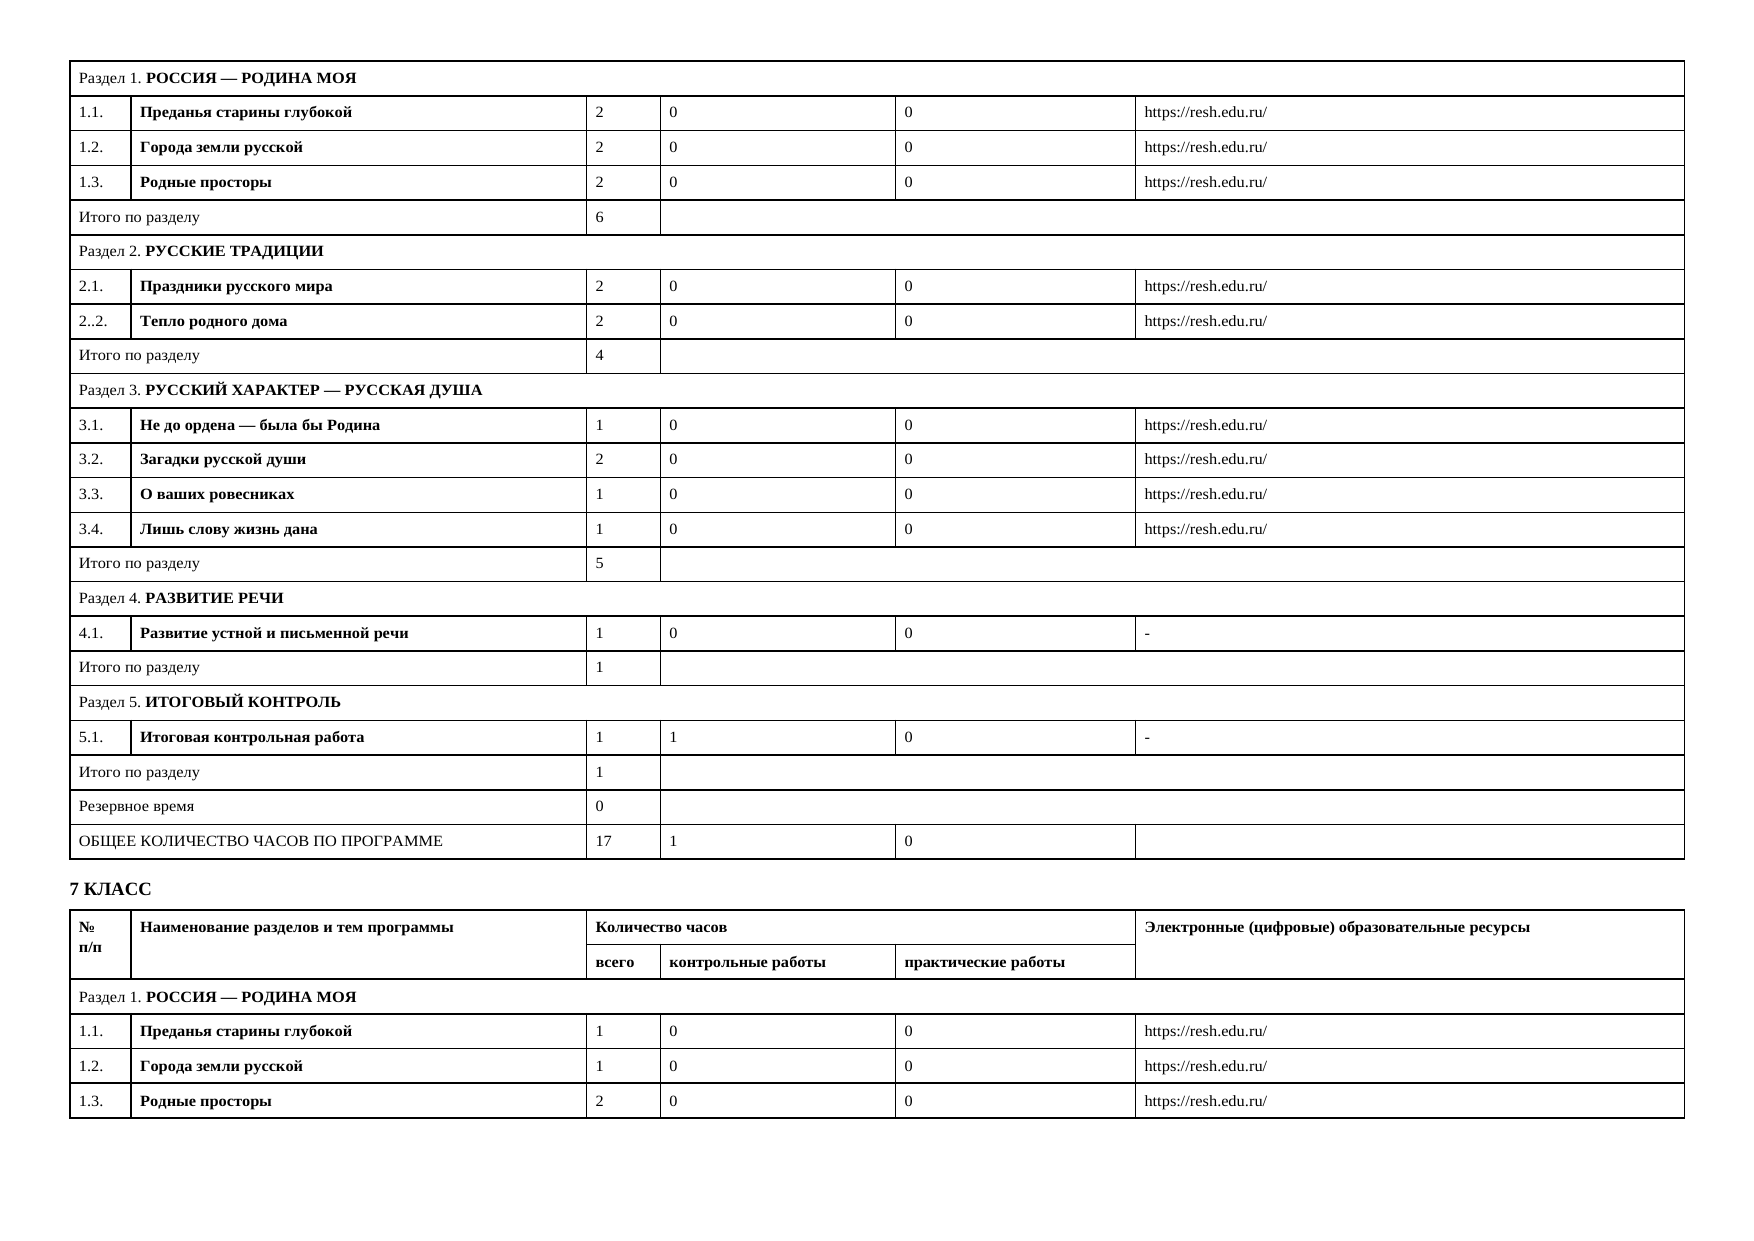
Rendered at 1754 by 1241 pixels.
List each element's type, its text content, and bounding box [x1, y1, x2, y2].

table_cell 0 [661, 478, 895, 511]
table_cell 0 [896, 1015, 1135, 1048]
table_cell 0 [661, 166, 895, 199]
table_cell https://resh.edu.ru/ [1136, 444, 1684, 477]
table_cell 1 [587, 1049, 660, 1082]
table_cell 1.1. [71, 1015, 130, 1048]
table_cell 1.1. [71, 97, 130, 130]
table_cell контрольные работы [661, 945, 895, 978]
table_cell https://resh.edu.ru/ [1136, 409, 1684, 442]
table_cell https://resh.edu.ru/ [1136, 270, 1684, 303]
table_cell 0 [661, 131, 895, 164]
table_header Наименование разделов и тем программы [132, 911, 586, 978]
table_cell https://resh.edu.ru/ [1136, 1049, 1684, 1082]
table_cell практические работы [896, 945, 1135, 978]
table_cell Раздел 5. ИТОГОВЫЙ КОНТРОЛЬ [71, 686, 1684, 719]
table_cell О ваших ровесниках [132, 478, 586, 511]
table_cell Итоговая контрольная работа [132, 721, 586, 754]
table_cell [661, 548, 1684, 581]
table_cell 1 [661, 825, 895, 858]
table_cell 1.3. [71, 166, 130, 199]
table_cell Преданья старины глубокой [132, 1015, 586, 1048]
table_header Количество часов [587, 911, 1135, 943]
table_cell Итого по разделу [71, 548, 586, 581]
table_cell 3.2. [71, 444, 130, 477]
table_cell Итого по разделу [71, 652, 586, 685]
table_cell 4.1. [71, 617, 130, 650]
table_cell 2.1. [71, 270, 130, 303]
table_cell 5.1. [71, 721, 130, 754]
table_cell [661, 791, 1684, 823]
table_cell Города земли русской [132, 1049, 586, 1082]
table_cell 0 [661, 1049, 895, 1082]
table_cell ОБЩЕЕ КОЛИЧЕСТВО ЧАСОВ ПО ПРОГРАММЕ [71, 825, 586, 858]
table_cell 2 [587, 1084, 660, 1117]
table_cell Родные просторы [132, 166, 586, 199]
table_cell 1 [661, 721, 895, 754]
table_cell 0 [661, 97, 895, 130]
table_cell 0 [661, 617, 895, 650]
table_cell https://resh.edu.ru/ [1136, 97, 1684, 130]
table_cell Преданья старины глубокой [132, 97, 586, 130]
table_cell Итого по разделу [71, 340, 586, 373]
table_cell 0 [661, 409, 895, 442]
table_cell 1 [587, 756, 660, 789]
table_cell 1 [587, 409, 660, 442]
table_cell 1 [587, 721, 660, 754]
table_cell 1.3. [71, 1084, 130, 1117]
table_cell 1.2. [71, 1049, 130, 1082]
table_cell Тепло родного дома [132, 305, 586, 338]
table_cell Итого по разделу [71, 201, 586, 234]
table_cell 1.2. [71, 131, 130, 164]
table_cell 0 [896, 97, 1135, 130]
table_cell 0 [661, 270, 895, 303]
table_cell [661, 652, 1684, 685]
table_cell Резервное время [71, 791, 586, 823]
table_cell 0 [896, 1084, 1135, 1117]
table_cell Не до ордена — была бы Родина [132, 409, 586, 442]
table_cell Раздел 2. РУССКИЕ ТРАДИЦИИ [71, 236, 1684, 268]
table_cell https://resh.edu.ru/ [1136, 305, 1684, 338]
table_cell всего [587, 945, 660, 978]
table_cell https://resh.edu.ru/ [1136, 1015, 1684, 1048]
table_cell 4 [587, 340, 660, 373]
table_cell 0 [896, 166, 1135, 199]
table_cell 0 [661, 1015, 895, 1048]
table_cell 1 [587, 617, 660, 650]
table_cell Лишь слову жизнь дана [132, 513, 586, 546]
table_cell 3.1. [71, 409, 130, 442]
table_cell https://resh.edu.ru/ [1136, 166, 1684, 199]
table_cell https://resh.edu.ru/ [1136, 513, 1684, 546]
table_cell 0 [896, 721, 1135, 754]
table_cell 0 [896, 444, 1135, 477]
table_cell [661, 201, 1684, 234]
table_cell [1136, 825, 1684, 858]
table_header Электронные (цифровые) образовательные ресурсы [1136, 911, 1684, 978]
table_cell - [1136, 721, 1684, 754]
table_cell 0 [896, 513, 1135, 546]
table_cell 2 [587, 166, 660, 199]
table_cell 2..2. [71, 305, 130, 338]
table_cell 0 [587, 791, 660, 823]
table_cell 3.4. [71, 513, 130, 546]
table_cell 0 [896, 270, 1135, 303]
table_cell 2 [587, 305, 660, 338]
list КЛАСС [69, 878, 1698, 899]
table_cell 2 [587, 270, 660, 303]
table_cell - [1136, 617, 1684, 650]
table_cell 1 [587, 1015, 660, 1048]
table_cell https://resh.edu.ru/ [1136, 131, 1684, 164]
table_cell Города земли русской [132, 131, 586, 164]
table_cell 0 [661, 444, 895, 477]
table_cell Загадки русской души [132, 444, 586, 477]
table_cell 2 [587, 444, 660, 477]
table_cell 0 [896, 1049, 1135, 1082]
table_cell 5 [587, 548, 660, 581]
table_cell 0 [896, 617, 1135, 650]
table_cell 0 [896, 825, 1135, 858]
table_cell 0 [896, 131, 1135, 164]
table_cell 1 [587, 513, 660, 546]
table_cell 17 [587, 825, 660, 858]
table_cell Раздел 3. РУССКИЙ ХАРАКТЕР — РУССКАЯ ДУША [71, 374, 1684, 407]
table_cell Развитие устной и письменной речи [132, 617, 586, 650]
table_cell Итого по разделу [71, 756, 586, 789]
table_cell 3.3. [71, 478, 130, 511]
table_cell [661, 756, 1684, 789]
table_cell Праздники русского мира [132, 270, 586, 303]
table_cell 1 [587, 478, 660, 511]
table_cell 0 [661, 305, 895, 338]
table_cell 0 [661, 513, 895, 546]
table_cell Раздел 4. РАЗВИТИЕ РЕЧИ [71, 582, 1684, 615]
table_header Раздел 1. РОССИЯ — РОДИНА МОЯ [71, 62, 1684, 95]
table_cell 1 [587, 652, 660, 685]
table_cell 2 [587, 131, 660, 164]
table_cell 6 [587, 201, 660, 234]
table_cell 2 [587, 97, 660, 130]
table_cell 0 [896, 409, 1135, 442]
table_header № п/п [71, 911, 130, 978]
table_cell 0 [896, 305, 1135, 338]
table_cell https://resh.edu.ru/ [1136, 1084, 1684, 1117]
table_cell Раздел 1. РОССИЯ — РОДИНА МОЯ [71, 980, 1684, 1013]
table_cell Родные просторы [132, 1084, 586, 1117]
table_cell https://resh.edu.ru/ [1136, 478, 1684, 511]
table_cell [661, 340, 1684, 373]
table_cell 0 [661, 1084, 895, 1117]
table_cell 0 [896, 478, 1135, 511]
